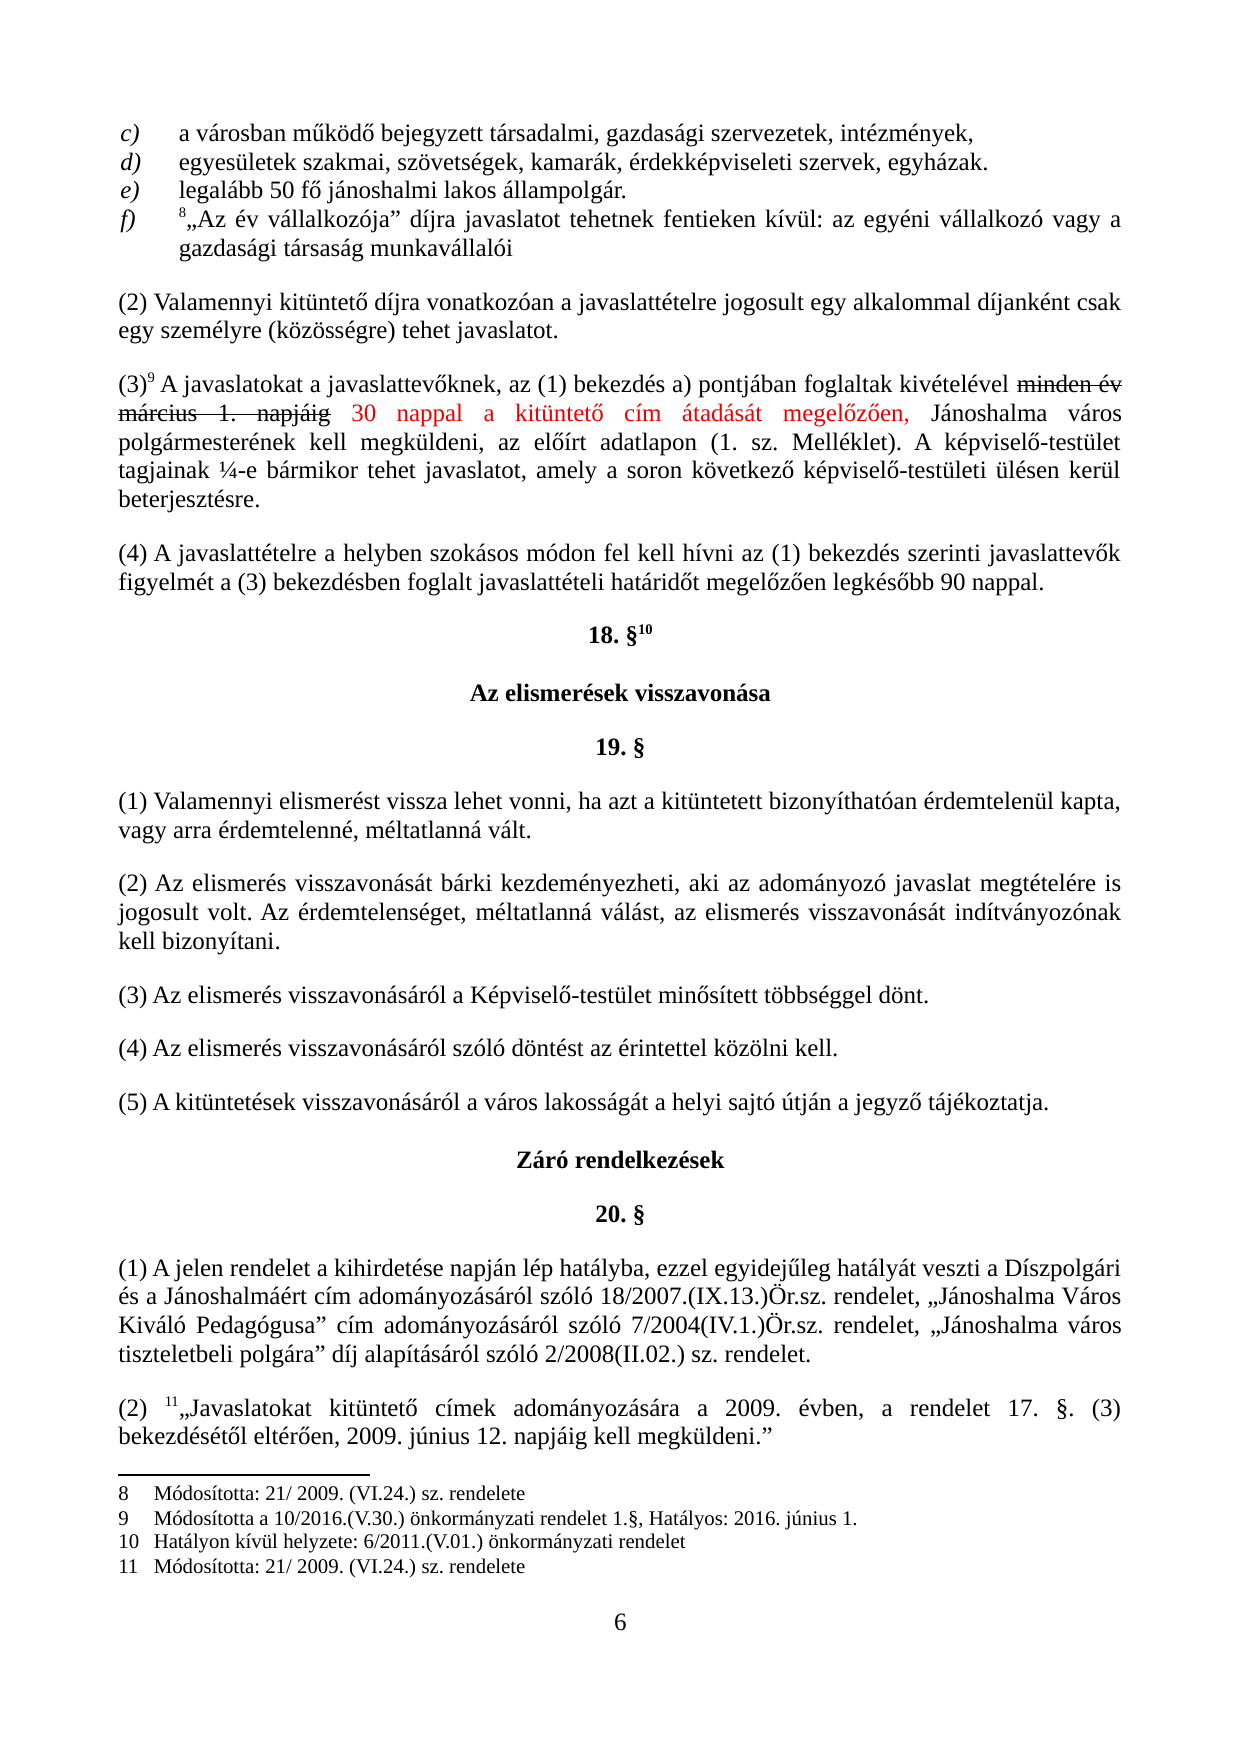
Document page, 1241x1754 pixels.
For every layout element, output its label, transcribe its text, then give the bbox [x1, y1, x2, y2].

text (3) Az elismerés visszavonásáról a Képviselő-testület minősített többséggel dönt. [118, 980, 1122, 1008]
text (4) Az elismerés visszavonásáról szóló döntést az érintettel közölni kell. [118, 1033, 1122, 1062]
text d) egyesületek szakmai, szövetségek, kamarák, érdekképviseleti szervek, egyházak. [120, 147, 1122, 176]
text (2) Valamennyi kitüntető díjra vonatkozóan a javaslattételre jogosult egy alkalommal díjanként csak egy személyre (közösségre) tehet javaslatot. [118, 287, 1122, 344]
text (4) A javaslattételre a helyben szokásos módon fel kell hívni az (1) bekezdés szerinti javaslattevők figyelmét a (3) bekezdésben foglalt javaslattételi határidőt megelőzően legkésőbb 90 nappal. [118, 538, 1122, 596]
text e) legalább 50 fő jánoshalmi lakos állampolgár. [120, 176, 1122, 204]
text (3) A javaslatokat a javaslattevőknek, az (1) bekezdés a) pontjában foglaltak kivételével minden év március 1. napjáig 30 nappal a kitüntető cím átadását megelőzően, Jánoshalma város polgármesterének kell megküldeni, az előírt adatlapon (1. sz. Melléklet). A képviselő-testület tagjainak ¼-e bármikor tehet javaslatot, amely a soron következő képviselő-testületi ülésen kerül beterjesztésre. [118, 369, 1122, 513]
text (1) A jelen rendelet a kihirdetése napján lép hatályba, ezzel egyidejűleg hatályát veszti a Díszpolgári és a Jánoshalmáért cím adományozásáról szóló 18/2007.(IX.13.)Ör.sz. rendelet, „Jánoshalma Város Kiváló Pedagógusa” cím adományozásáról szóló 7/2004(IV.1.)Ör.sz. rendelet, „Jánoshalma város tiszteletbeli polgára” díj alapításáról szóló 2/2008(II.02.) sz. rendelet. [118, 1253, 1122, 1368]
text (2) „Javaslatokat kitüntető címek adományozására a 2009. évben, a rendelet 17. §. (3) bekezdésétől eltérően, 2009. június 12. napjáig kell megküldeni.” [118, 1393, 1122, 1450]
text f) „Az év vállalkozója” díjra javaslatot tehetnek fentieken kívül: az egyéni vállalkozó vagy a gazdasági társaság munkavállalói [120, 204, 1122, 262]
text c) a városban működő bejegyzett társadalmi, gazdasági szervezetek, intézmények, [120, 118, 1122, 147]
text (2) Az elismerés visszavonását bárki kezdeményezheti, aki az adományozó javaslat megtételére is jogosult volt. Az érdemtelenséget, méltatlanná válást, az elismerés visszavonását indítványozónak kell bizonyítani. [118, 868, 1122, 955]
text (1) Valamennyi elismerést vissza lehet vonni, ha azt a kitüntetett bizonyíthatóan érdemtelenül kapta, vagy arra érdemtelenné, méltatlanná vált. [118, 786, 1122, 843]
text 18. § [118, 621, 1122, 649]
text (5) A kitüntetések visszavonásáról a város lakosságát a helyi sajtó útján a jegyző tájékoztatja. [118, 1087, 1122, 1116]
text Az elismerések visszavonása [118, 678, 1122, 707]
text Záró rendelkezések [118, 1145, 1122, 1174]
text 19. § [118, 732, 1122, 761]
text 20. § [118, 1199, 1122, 1228]
